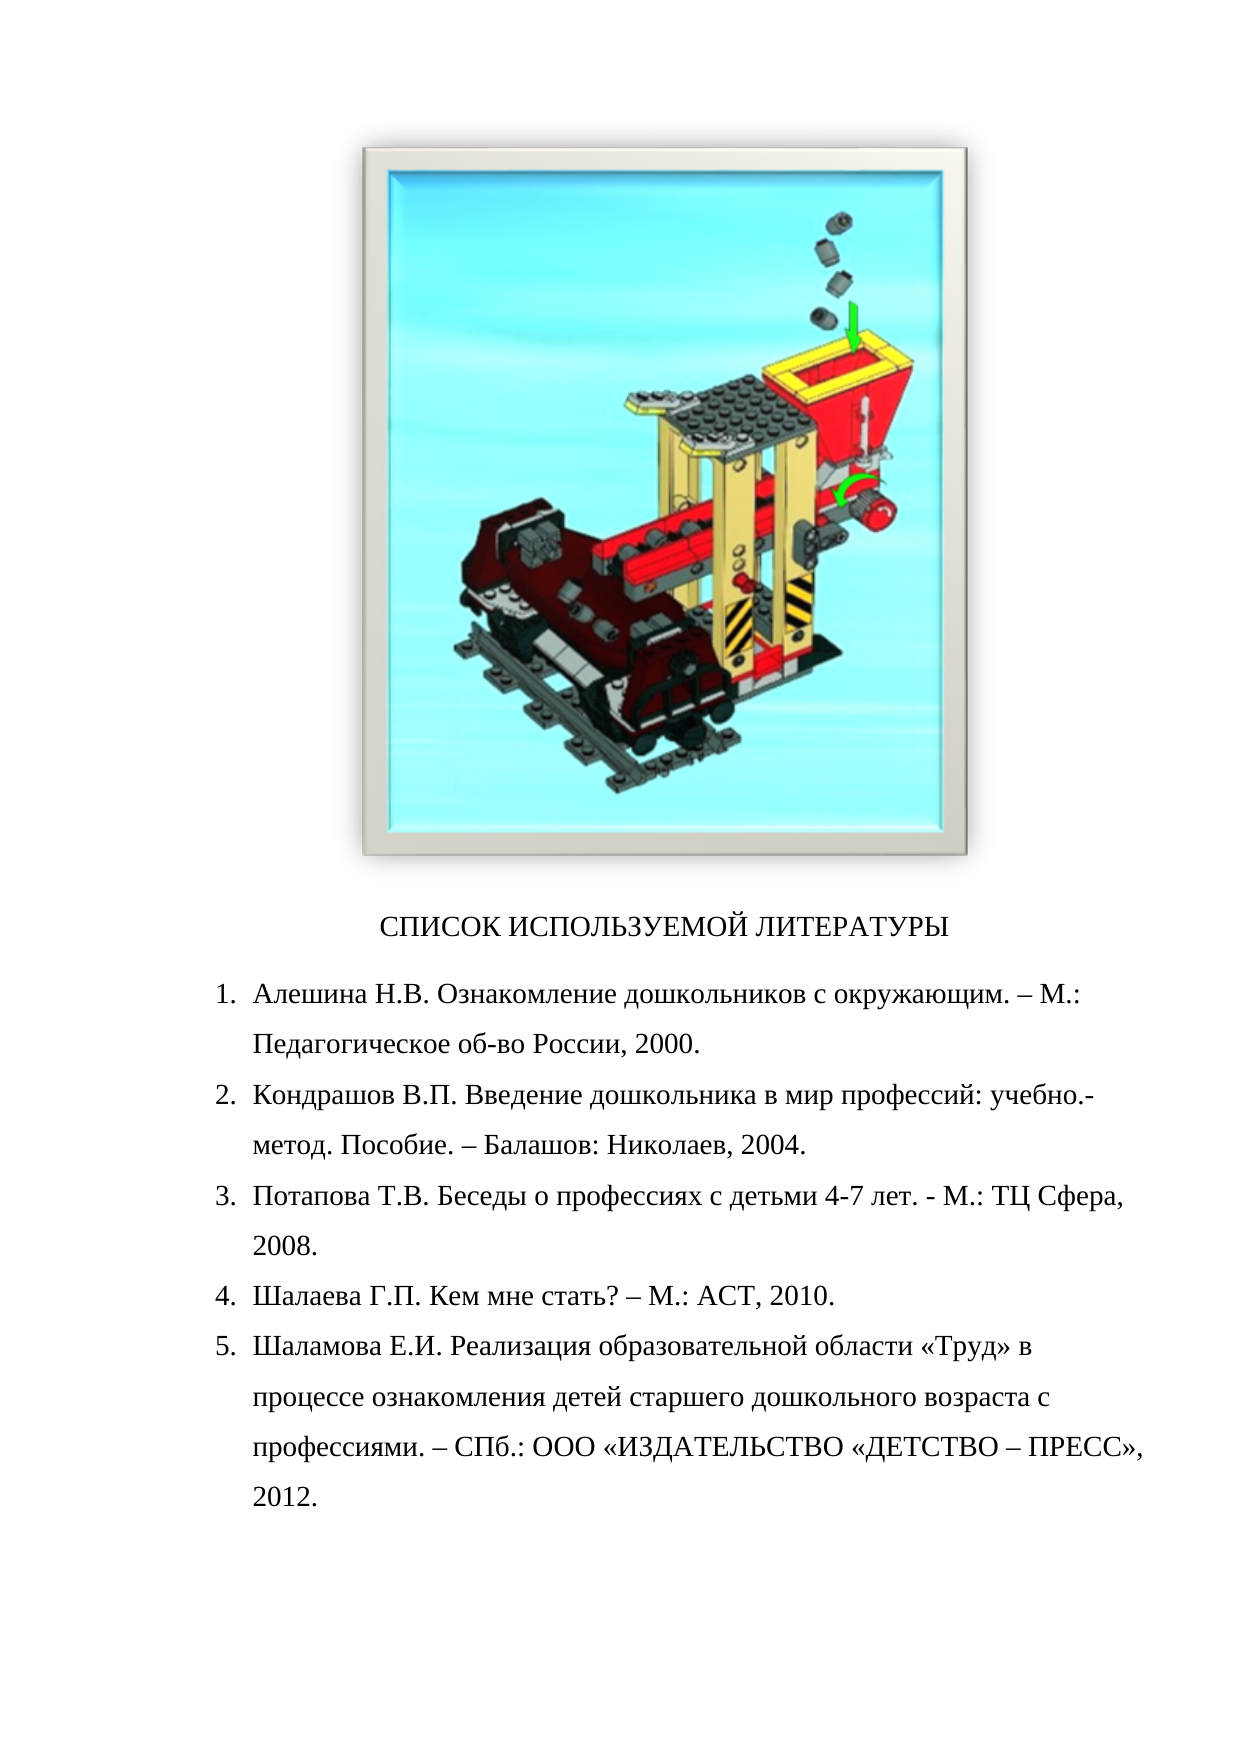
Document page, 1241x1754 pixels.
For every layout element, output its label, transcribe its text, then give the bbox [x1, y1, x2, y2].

list Кондрашов В.П. Введение дошкольника в мир профессий: учебно.-метод. Пособие. – Балашов: Николаев, 2004. [215, 1077, 1152, 1161]
list Алешина Н.В. Ознакомление дошкольников с окружающим. – М.: Педагогическое об-во России, 2000. [215, 976, 1152, 1060]
list Потапова Т.В. Беседы о профессиях с детьми 4-7 лет. - М.: ТЦ Сфера, 2008. [215, 1178, 1152, 1261]
picture [333, 118, 996, 884]
list Шалаева Г.П. Кем мне стать? – М.: АСТ, 2010. [215, 1278, 1152, 1312]
list Шаламова Е.И. Реализация образовательной области «Труд» в процессе ознакомления детей старшего дошкольного возраста с профессиями. – СПб.: ООО «ИЗДАТЕЛЬСТВО «ДЕТСТВО – ПРЕСС», 2012. [215, 1328, 1152, 1513]
text Список используемой литературы [177, 909, 1152, 943]
